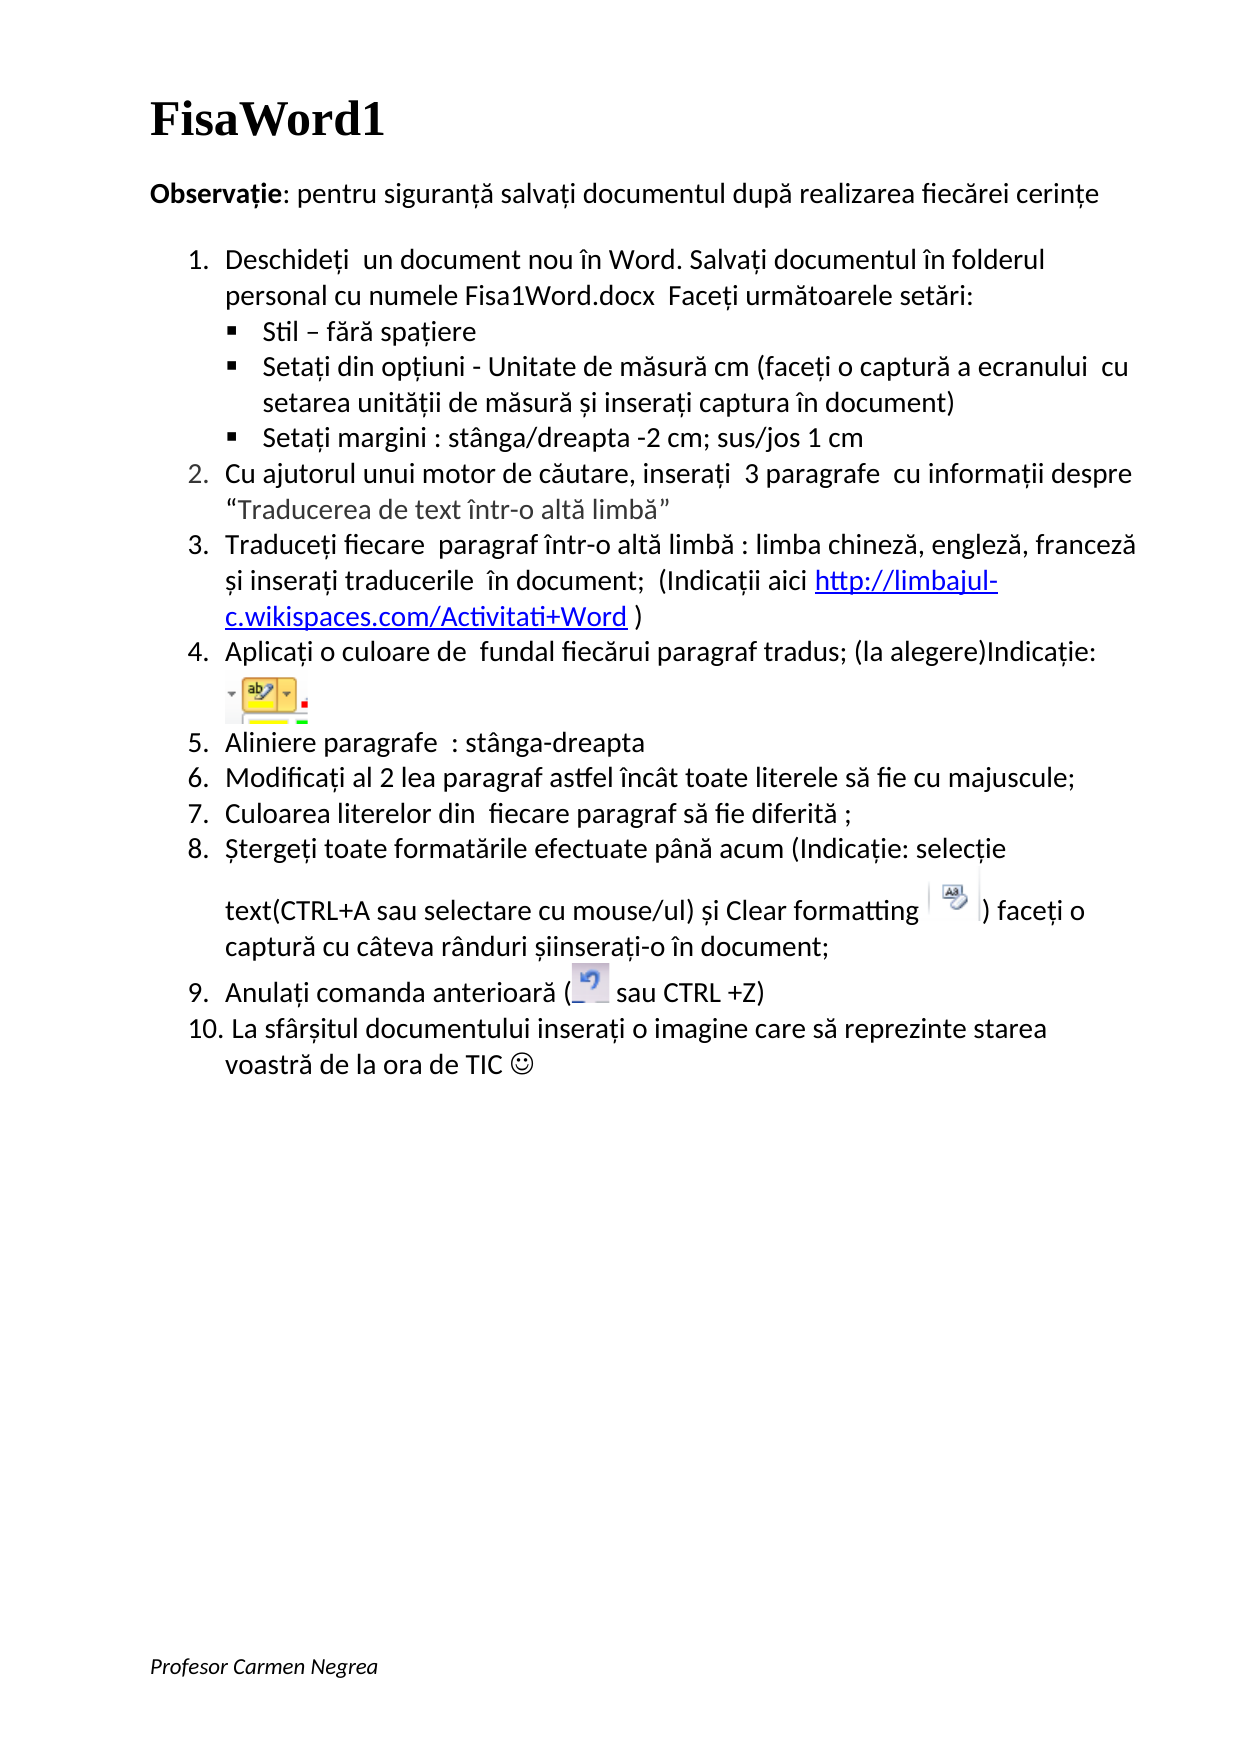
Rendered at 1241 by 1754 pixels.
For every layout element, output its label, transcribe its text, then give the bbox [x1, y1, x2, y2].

list Setaţi margini : stânga/dreapta -2 cm; sus/jos 1 cm [225, 419, 1137, 455]
list Traduceţi fiecare paragraf într-o altă limbă : limba chineză, engleză, franceză şi inseraţi traducerile în document; (Indicaţii aici http://limbajul-c.wikispaces.com/Activitati+Word ) [187, 526, 1137, 633]
text Observaţie: pentru siguranţă salvaţi documentul după realizarea fiecărei cerinţe [150, 175, 1137, 211]
picture [571, 963, 610, 1003]
list Cu ajutorul unui motor de căutare, inseraţi 3 paragrafe cu informaţii despre “Traducerea de text într-o altă limbă” [187, 455, 1137, 526]
subtitle FisaWord1 [150, 89, 1137, 146]
list Anulaţi comanda anterioară ( sau CTRL +Z) [187, 964, 1137, 1010]
list La sfârşitul documentului inseraţi o imagine care să reprezinte starea voastră de la ora de TIC [187, 1010, 1137, 1081]
list Modificaţi al 2 lea paragraf astfel încât toate literele să fie cu majuscule; [187, 759, 1137, 795]
list Aplicaţi o culoare de fundal fiecărui paragraf tradus; (la alegere)Indicaţie: [187, 633, 1137, 724]
list Culoarea literelor din fiecare paragraf să fie diferită ; [187, 795, 1137, 831]
picture [919, 866, 982, 921]
list Deschideţi un document nou în Word. Salvaţi documentul în folderul personal cu numele Fisa1Word.docx Faceţi următoarele setări: [187, 241, 1137, 313]
list Ştergeţi toate formatările efectuate până acum (Indicaţie: selecţie text(CTRL+A sau selectare cu mouse/ul) şi Clear formatting) faceţi o captură cu câteva rânduri şiinseraţi-o în document; [187, 831, 1137, 964]
list Setaţi din opţiuni - Unitate de măsură cm (faceţi o captură a ecranului cu setarea unităţii de măsură şi inseraţi captura în document) [225, 348, 1137, 419]
list Aliniere paragrafe : stânga-dreapta [187, 724, 1137, 759]
list Stil – fără spaţiere [225, 313, 1137, 348]
picture [225, 668, 308, 724]
